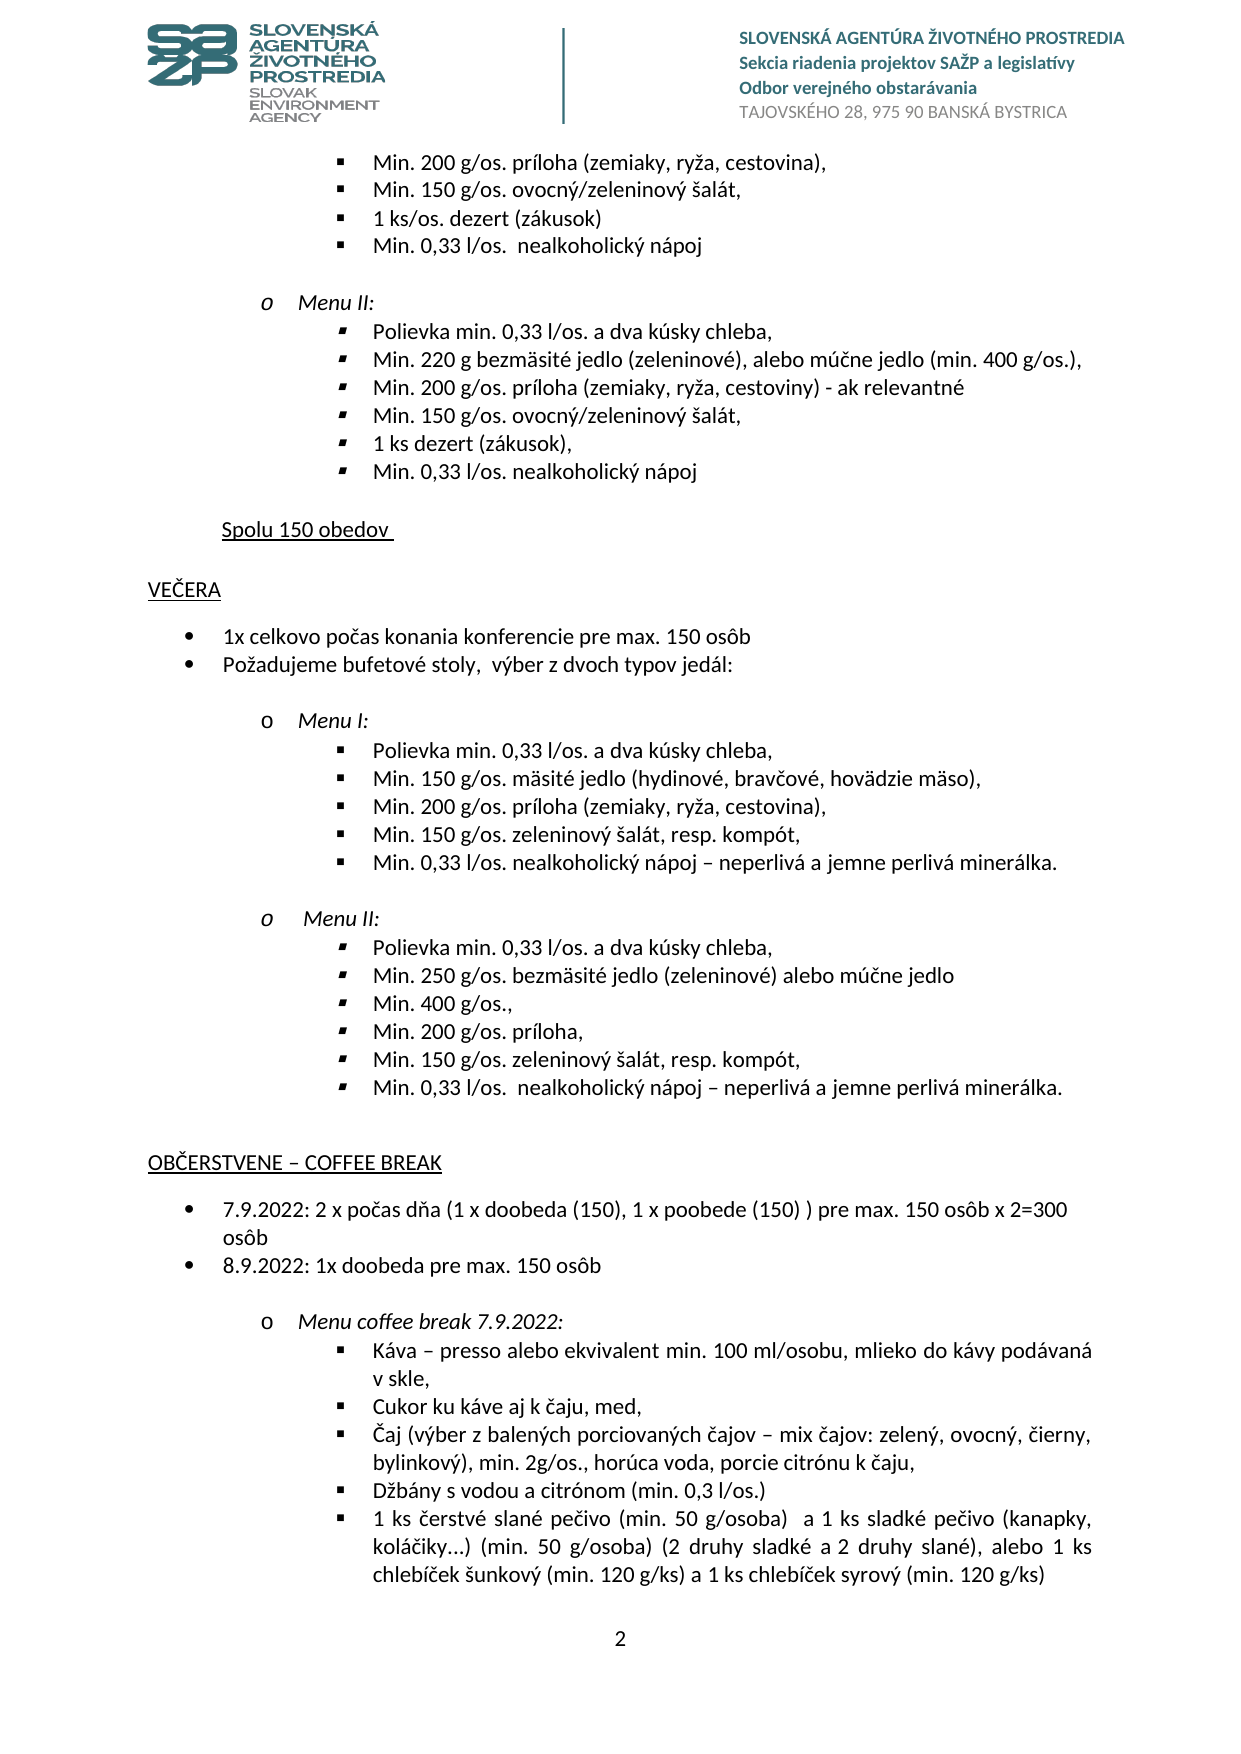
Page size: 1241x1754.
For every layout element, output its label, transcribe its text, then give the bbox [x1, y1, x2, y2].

list Min. 200 g/os. príloha (zemiaky, ryža, cestovina), [335, 792, 1093, 820]
list Min. 200 g/os. príloha (zemiaky, ryža, cestovina), [335, 148, 1093, 176]
list Min. 0,33 l/os. nealkoholický nápoj [335, 457, 1093, 485]
list Menu II: [260, 904, 1093, 933]
list Min. 0,33 l/os. nealkoholický nápoj – neperlivá a jemne perlivá minerálka. [335, 848, 1093, 876]
list Min. 150 g/os. ovocný/zeleninový šalát, [335, 176, 1093, 204]
list Cukor ku káve aj k čaju, med, [335, 1392, 1093, 1420]
text VEČERA [148, 576, 1093, 604]
list Min. 400 g/os., [335, 989, 1093, 1017]
list Min. 150 g/os. zeleninový šalát, resp. kompót, [335, 820, 1093, 848]
text Spolu 150 obedov [148, 515, 1093, 543]
list Min. 150 g/os. mäsité jedlo (hydinové, bravčové, hovädzie mäso), [335, 764, 1093, 792]
list Menu coffee break 7.9.2022: [260, 1307, 1093, 1336]
list Menu I: [260, 707, 1093, 736]
list Káva – presso alebo ekvivalent min. 100 ml/osobu, mlieko do kávy podávaná v skle, [335, 1336, 1093, 1392]
list Polievka min. 0,33 l/os. a dva kúsky chleba, [335, 317, 1093, 345]
list Džbány s vodou a citrónom (min. 0,3 l/os.) [335, 1476, 1093, 1504]
picture [147, 21, 386, 122]
list 7.9.2022: 2 x počas dňa (1 x doobeda (150), 1 x poobede (150) ) pre max. 150 osôb x 2=300 osôb [185, 1195, 1093, 1251]
list Min. 220 g bezmäsité jedlo (zeleninové), alebo múčne jedlo (min. 400 g/os.), [335, 345, 1093, 373]
list Min. 150 g/os. ovocný/zeleninový šalát, [335, 401, 1093, 429]
list Min. 150 g/os. zeleninový šalát, resp. kompót, [335, 1045, 1093, 1073]
list 1 ks/os. dezert (zákusok) [335, 204, 1093, 232]
list 1 ks dezert (zákusok), [335, 429, 1093, 457]
list Min. 0,33 l/os. nealkoholický nápoj – neperlivá a jemne perlivá minerálka. [335, 1073, 1093, 1101]
list Min. 200 g/os. príloha, [335, 1017, 1093, 1045]
list Menu II: [260, 288, 1093, 317]
list Min. 200 g/os. príloha (zemiaky, ryža, cestoviny) - ak relevantné [335, 373, 1093, 401]
list Polievka min. 0,33 l/os. a dva kúsky chleba, [335, 933, 1093, 961]
list 8.9.2022: 1x doobeda pre max. 150 osôb [185, 1251, 1093, 1279]
list Min. 250 g/os. bezmäsité jedlo (zeleninové) alebo múčne jedlo [335, 961, 1093, 989]
list Min. 0,33 l/os. nealkoholický nápoj [335, 232, 1093, 260]
list Požadujeme bufetové stoly, výber z dvoch typov jedál: [185, 651, 1093, 678]
list Polievka min. 0,33 l/os. a dva kúsky chleba, [335, 736, 1093, 764]
list Čaj (výber z balených porciovaných čajov – mix čajov: zelený, ovocný, čierny, bylinkový), min. 2g/os., horúca voda, porcie citrónu k čaju, [335, 1420, 1093, 1476]
text OBČERSTVENE – COFFEE BREAK [148, 1148, 1093, 1176]
list 1 ks čerstvé slané pečivo (min. 50 g/osoba) a 1 ks sladké pečivo (kanapky, koláčiky...) (min. 50 g/osoba) (2 druhy sladké a 2 druhy slané), alebo 1 ks chlebíček šunkový (min. 120 g/ks) a 1 ks chlebíček syrový (min. 120 g/ks) [335, 1504, 1093, 1588]
list 1x celkovo počas konania konferencie pre max. 150 osôb [185, 622, 1093, 651]
